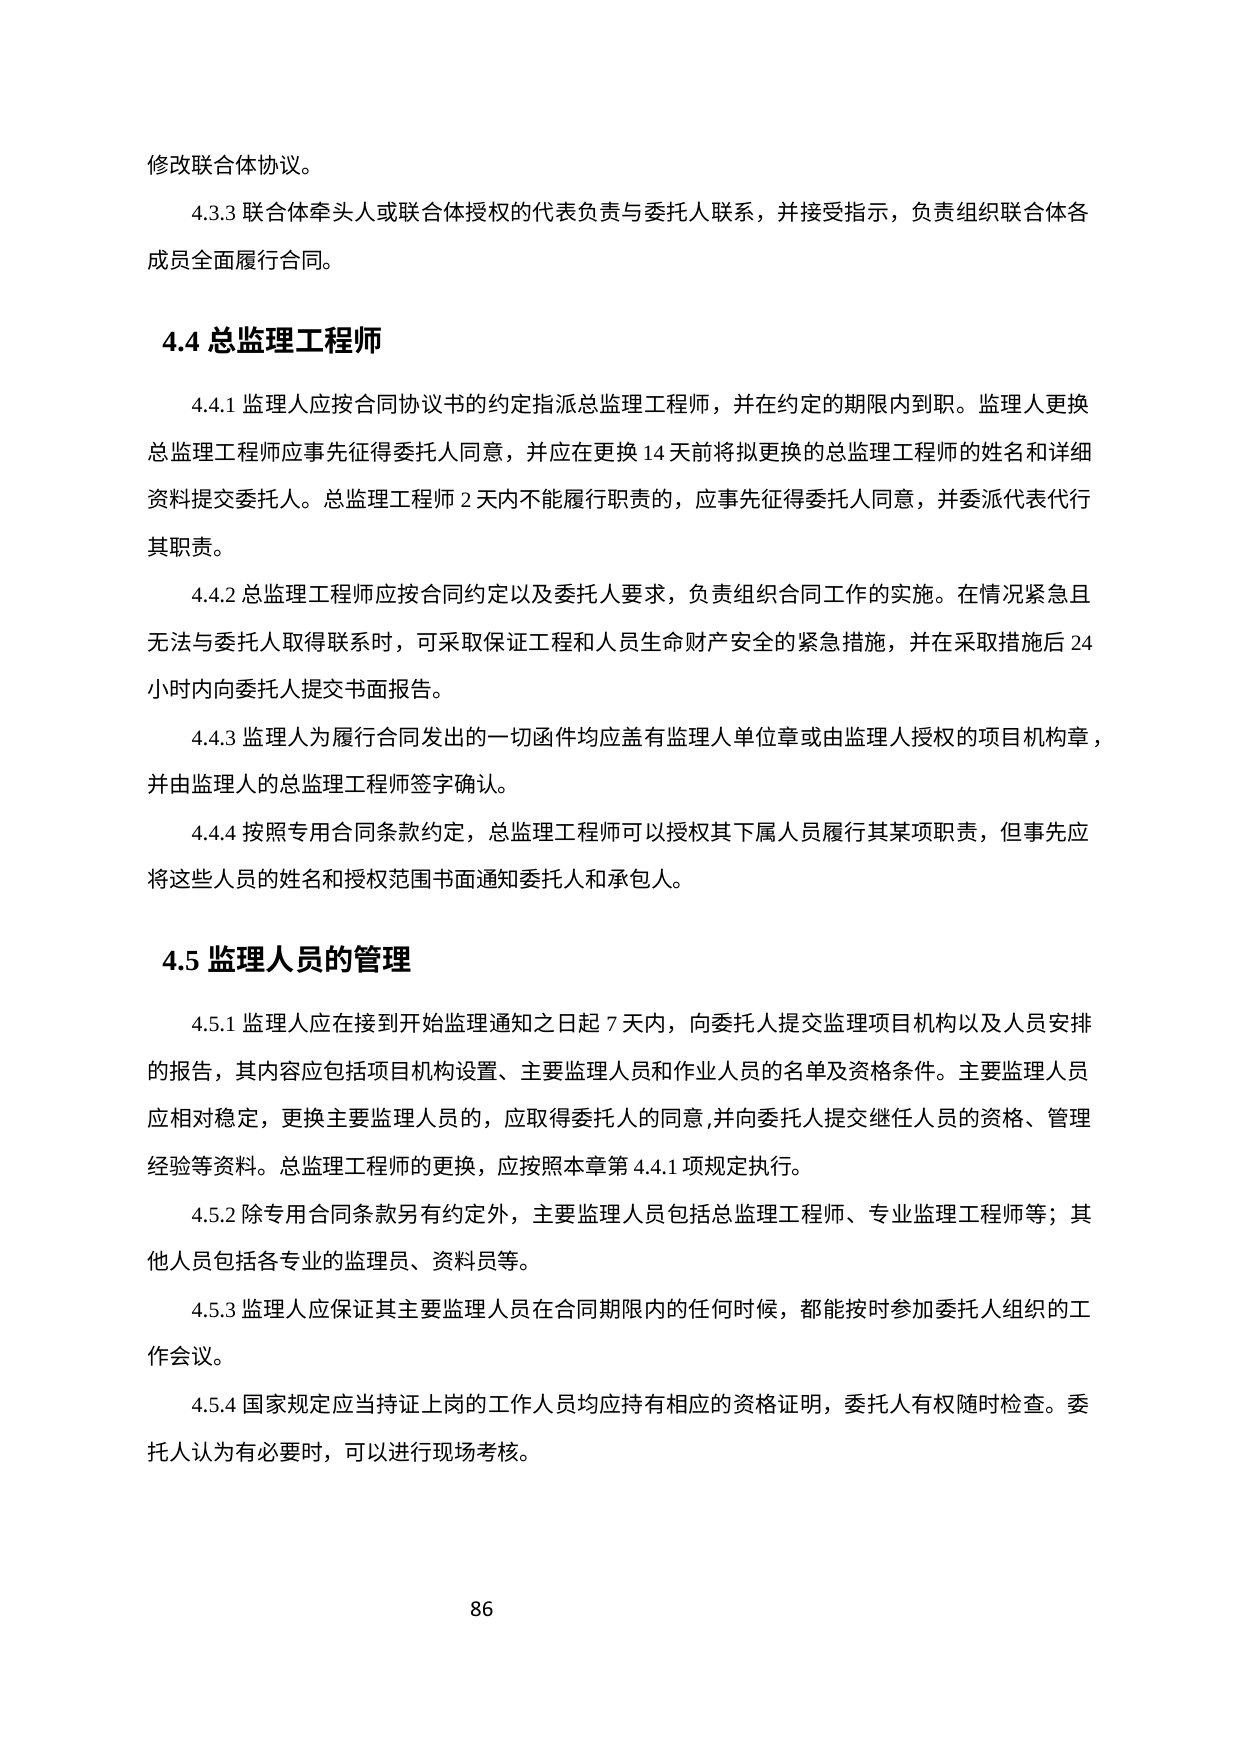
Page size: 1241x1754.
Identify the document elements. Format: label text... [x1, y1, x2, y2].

text 4.5.2除专用合同条款另有约定外，主要监理人员包括总监理工程师、专业监理工程师等；其他人员包括各专业的监理员、资料员等。 [148, 1197, 1092, 1276]
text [148, 148, 1092, 179]
text 4.4.3 监理人为履行合同发出的一切函件均应盖有监理人单位章或由监理人授权的项目机构章，并由监理人的总监理工程师签字确认。 [148, 719, 1092, 799]
text 4.4.2总监理工程师应按合同约定以及委托人要求，负责组织合同工作的实施。在情况紧急且无法与委托人取得联系时，可采取保证工程和人员生命财产安全的紧急措施，并在采取措施后24小时内向委托人提交书面报告。 [148, 577, 1092, 704]
text 4.5.1 监理人应在接到开始监理通知之日起7天内，向委托人提交监理项目机构以及人员安排的报告，其内容应包括项目机构设置、主要监理人员和作业人员的名单及资格条件。主要监理人员应相对稳定，更换主要监理人员的，应取得委托人的同意,并向委托人提交继任人员的资格、管理经验等资料。总监理工程师的更换，应按照本章第4.4.1项规定执行。 [148, 1006, 1092, 1181]
subtitle 4.4 总监理工程师 [148, 317, 1092, 360]
text 4.5.3监理人应保证其主要监理人员在合同期限内的任何时候，都能按时参加委托人组织的工作会议。 [148, 1292, 1092, 1371]
text 4.4.1 监理人应按合同协议书的约定指派总监理工程师，并在约定的期限内到职。监理人更换总监理工程师应事先征得委托人同意，并应在更换14天前将拟更换的总监理工程师的姓名和详细资料提交委托人。总监理工程师2天内不能履行职责的，应事先征得委托人同意，并委派代表代行其职责。 [148, 387, 1092, 561]
subtitle 4.5 监理人员的管理 [148, 937, 1092, 979]
text 4.5.4 国家规定应当持证上岗的工作人员均应持有相应的资格证明，委托人有权随时检查。委托人认为有必要时，可以进行现场考核。 [148, 1387, 1092, 1466]
text 4.4.4 按照专用合同条款约定，总监理工程师可以授权其下属人员履行其某项职责，但事先应将这些人员的姓名和授权范围书面通知委托人和承包人。 [148, 815, 1092, 894]
text 4.3.3 联合体牵头人或联合体授权的代表负责与委托人联系，并接受指示，负责组织联合体各成员全面履行合同。 [148, 195, 1092, 274]
